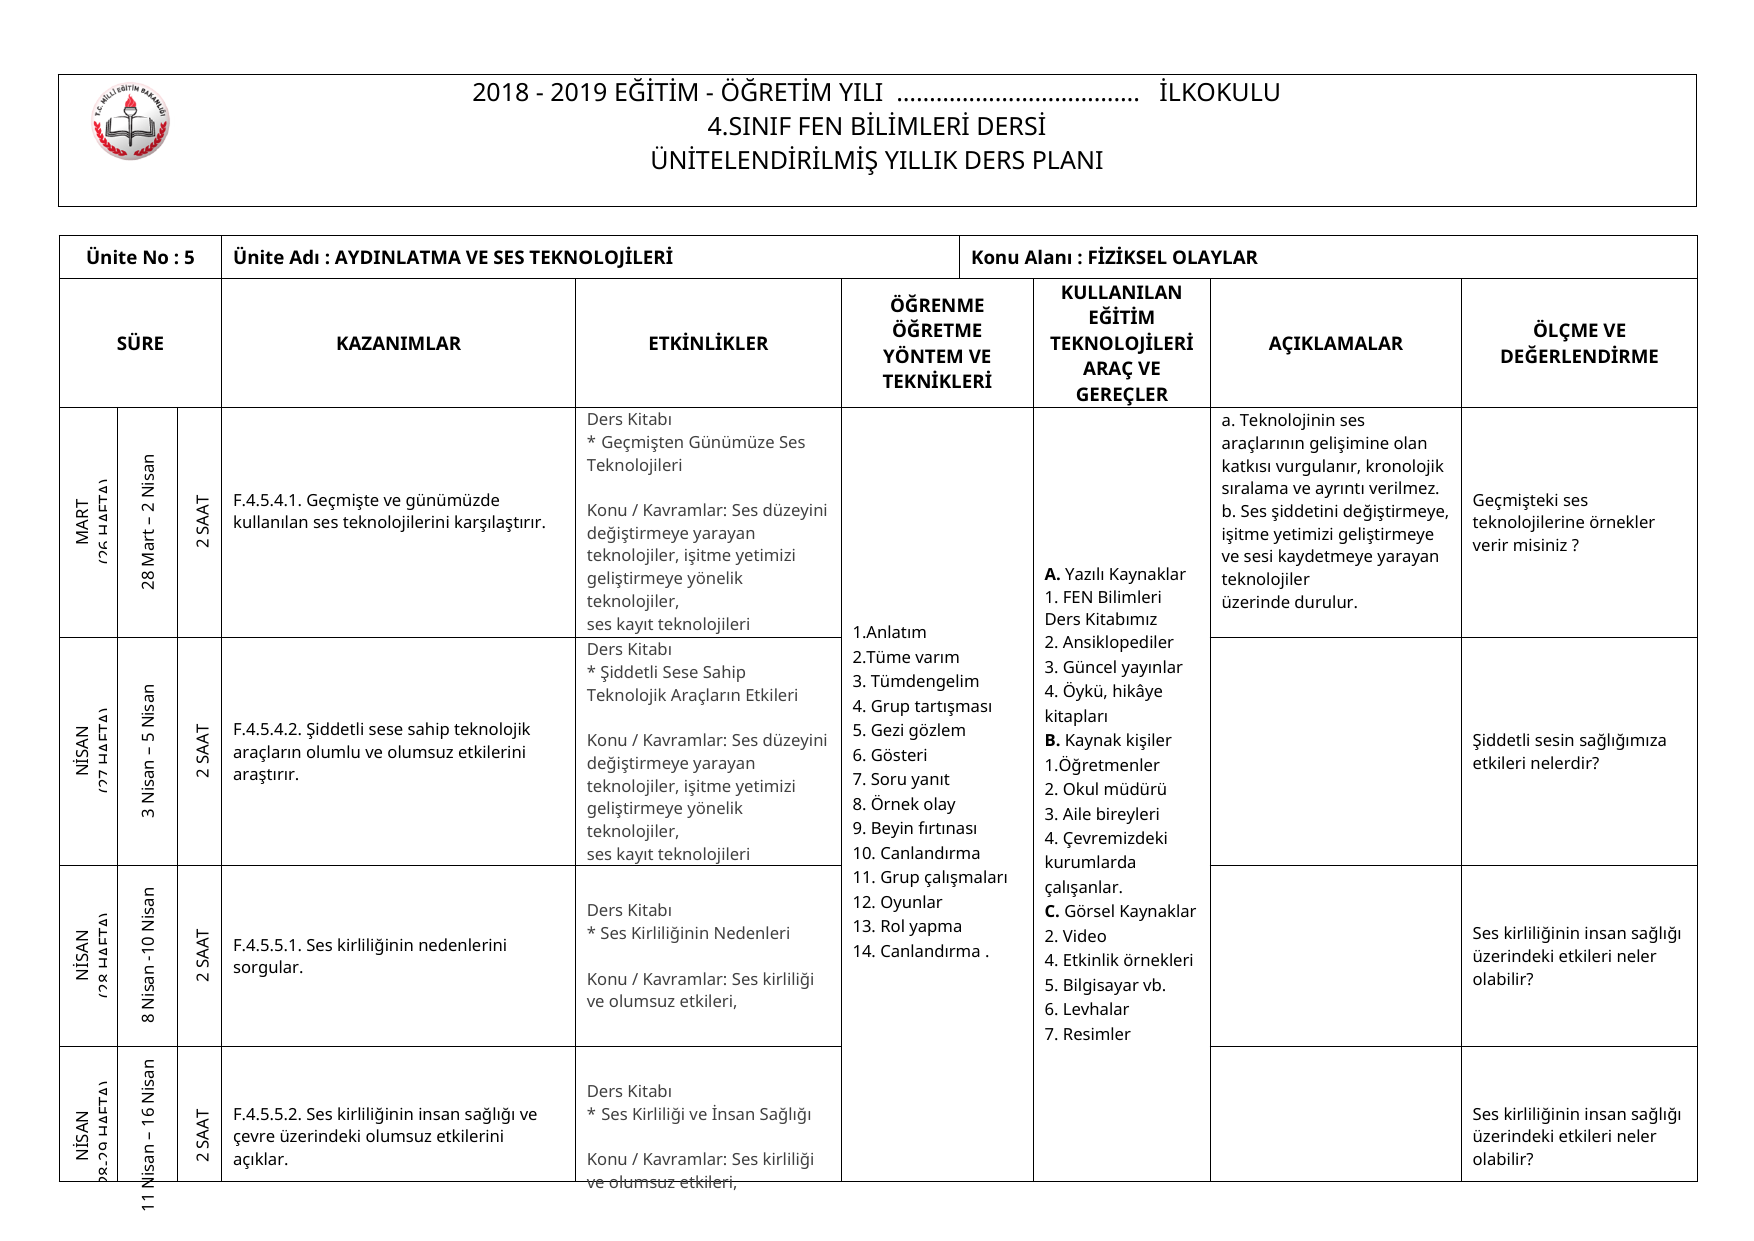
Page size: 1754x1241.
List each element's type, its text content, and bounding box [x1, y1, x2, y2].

table_cell SÜRE [60, 279, 221, 407]
table_header Ünite No : 5 [60, 236, 221, 278]
table_cell Ses kirliliğinin insan sağlığı üzerindeki etkileri neler olabilir? [1462, 1047, 1697, 1181]
table_cell Ders Kitabı * Şiddetli Sese Sahip Teknolojik Araçların Etkileri Konu / Kavramlar: Ses düzeyini değiştirmeye yarayan teknolojiler, işitme yetimizi geliştirmeye yönelik teknolojiler, ses kayıt teknolojileri [576, 638, 841, 865]
table_cell 1.Anlatım 2.Tüme varım 3. Tümdengelim 4. Grup tartışması 5. Gezi gözlem 6. Gösteri 7. Soru yanıt 8. Örnek olay 9. Beyin fırtınası 10. Canlandırma 11. Grup çalışmaları 12. Oyunlar 13. Rol yapma 14. Canlandırma . [842, 408, 1033, 1181]
table_cell F.4.5.5.1. Ses kirliliğinin nedenlerini sorgular. [222, 866, 575, 1046]
table_cell 2 SAAT [178, 866, 221, 1046]
table_cell ÖĞRENME ÖĞRETME YÖNTEM VE TEKNİKLERİ [842, 279, 1033, 407]
table_cell NİSAN (28-29.HAFTA) [60, 1047, 117, 1181]
table_cell F.4.5.4.1. Geçmişte ve günümüzde kullanılan ses teknolojilerini karşılaştırır. [222, 408, 575, 637]
table_cell 3 Nisan – 5 Nisan [118, 638, 177, 865]
table_cell A. Yazılı Kaynaklar 1. FEN Bilimleri Ders Kitabımız 2. Ansiklopediler 3. Güncel yayınlar 4. Öykü, hikâye kitapları B. Kaynak kişiler 1.Öğretmenler 2. Okul müdürü 3. Aile bireyleri 4. Çevremizdeki kurumlarda çalışanlar. C. Görsel Kaynaklar 2. Video 4. Etkinlik örnekleri 5. Bilgisayar vb. 6. Levhalar 7. Resimler [1034, 408, 1210, 1181]
table_header Konu Alanı : FİZİKSEL OLAYLAR [960, 236, 1697, 278]
table_cell 11 Nisan – 16 Nisan [118, 1047, 177, 1181]
table_cell ÖLÇME VE DEĞERLENDİRME [1462, 279, 1697, 407]
table_cell KAZANIMLAR [222, 279, 575, 407]
table_cell NİSAN (27.HAFTA) [60, 638, 117, 865]
table_cell a. Teknolojinin ses araçlarının gelişimine olan katkısı vurgulanır, kronolojik sıralama ve ayrıntı verilmez. b. Ses şiddetini değiştirmeye, işitme yetimizi geliştirmeye ve sesi kaydetmeye yarayan teknolojiler üzerinde durulur. [1211, 408, 1461, 637]
table_cell Ders Kitabı * Geçmişten Günümüze Ses Teknolojileri Konu / Kavramlar: Ses düzeyini değiştirmeye yarayan teknolojiler, işitme yetimizi geliştirmeye yönelik teknolojiler, ses kayıt teknolojileri [576, 408, 841, 637]
table_cell KULLANILAN EĞİTİM TEKNOLOJİLERİ ARAÇ VE GEREÇLER [1034, 279, 1210, 407]
table_header Ünite Adı : AYDINLATMA VE SES TEKNOLOJİLERİ [222, 236, 959, 278]
table_cell Ders Kitabı * Ses Kirliliği ve İnsan Sağlığı Konu / Kavramlar: Ses kirliliği ve olumsuz etkileri, [576, 1047, 841, 1181]
table_cell 28 Mart – 2 Nisan [118, 408, 177, 637]
table_cell [1211, 866, 1461, 1046]
table_cell Geçmişteki ses teknolojilerine örnekler verir misiniz ? [1462, 408, 1697, 637]
table_cell [1211, 1047, 1461, 1181]
table_cell Ders Kitabı * Ses Kirliliğinin Nedenleri Konu / Kavramlar: Ses kirliliği ve olumsuz etkileri, [576, 866, 841, 1046]
table_cell F.4.5.4.2. Şiddetli sese sahip teknolojik araçların olumlu ve olumsuz etkilerini araştırır. [222, 638, 575, 865]
table_cell 8 Nisan -10 Nisan [118, 866, 177, 1046]
table_cell ETKİNLİKLER [576, 279, 841, 407]
table_cell Ses kirliliğinin insan sağlığı üzerindeki etkileri neler olabilir? [1462, 866, 1697, 1046]
table_cell Şiddetli sesin sağlığımıza etkileri nelerdir? [1462, 638, 1697, 865]
table_cell MART (26.HAFTA) [60, 408, 117, 637]
table_cell AÇIKLAMALAR [1211, 279, 1461, 407]
table_cell 2 SAAT [178, 638, 221, 865]
table_cell 2 SAAT [178, 1047, 221, 1181]
table_cell NİSAN (28.HAFTA) [60, 866, 117, 1046]
table_cell [1211, 638, 1461, 865]
table_cell 2 SAAT [178, 408, 221, 637]
picture [85, 77, 175, 167]
table_cell F.4.5.5.2. Ses kirliliğinin insan sağlığı ve çevre üzerindeki olumsuz etkilerini açıklar. [222, 1047, 575, 1181]
